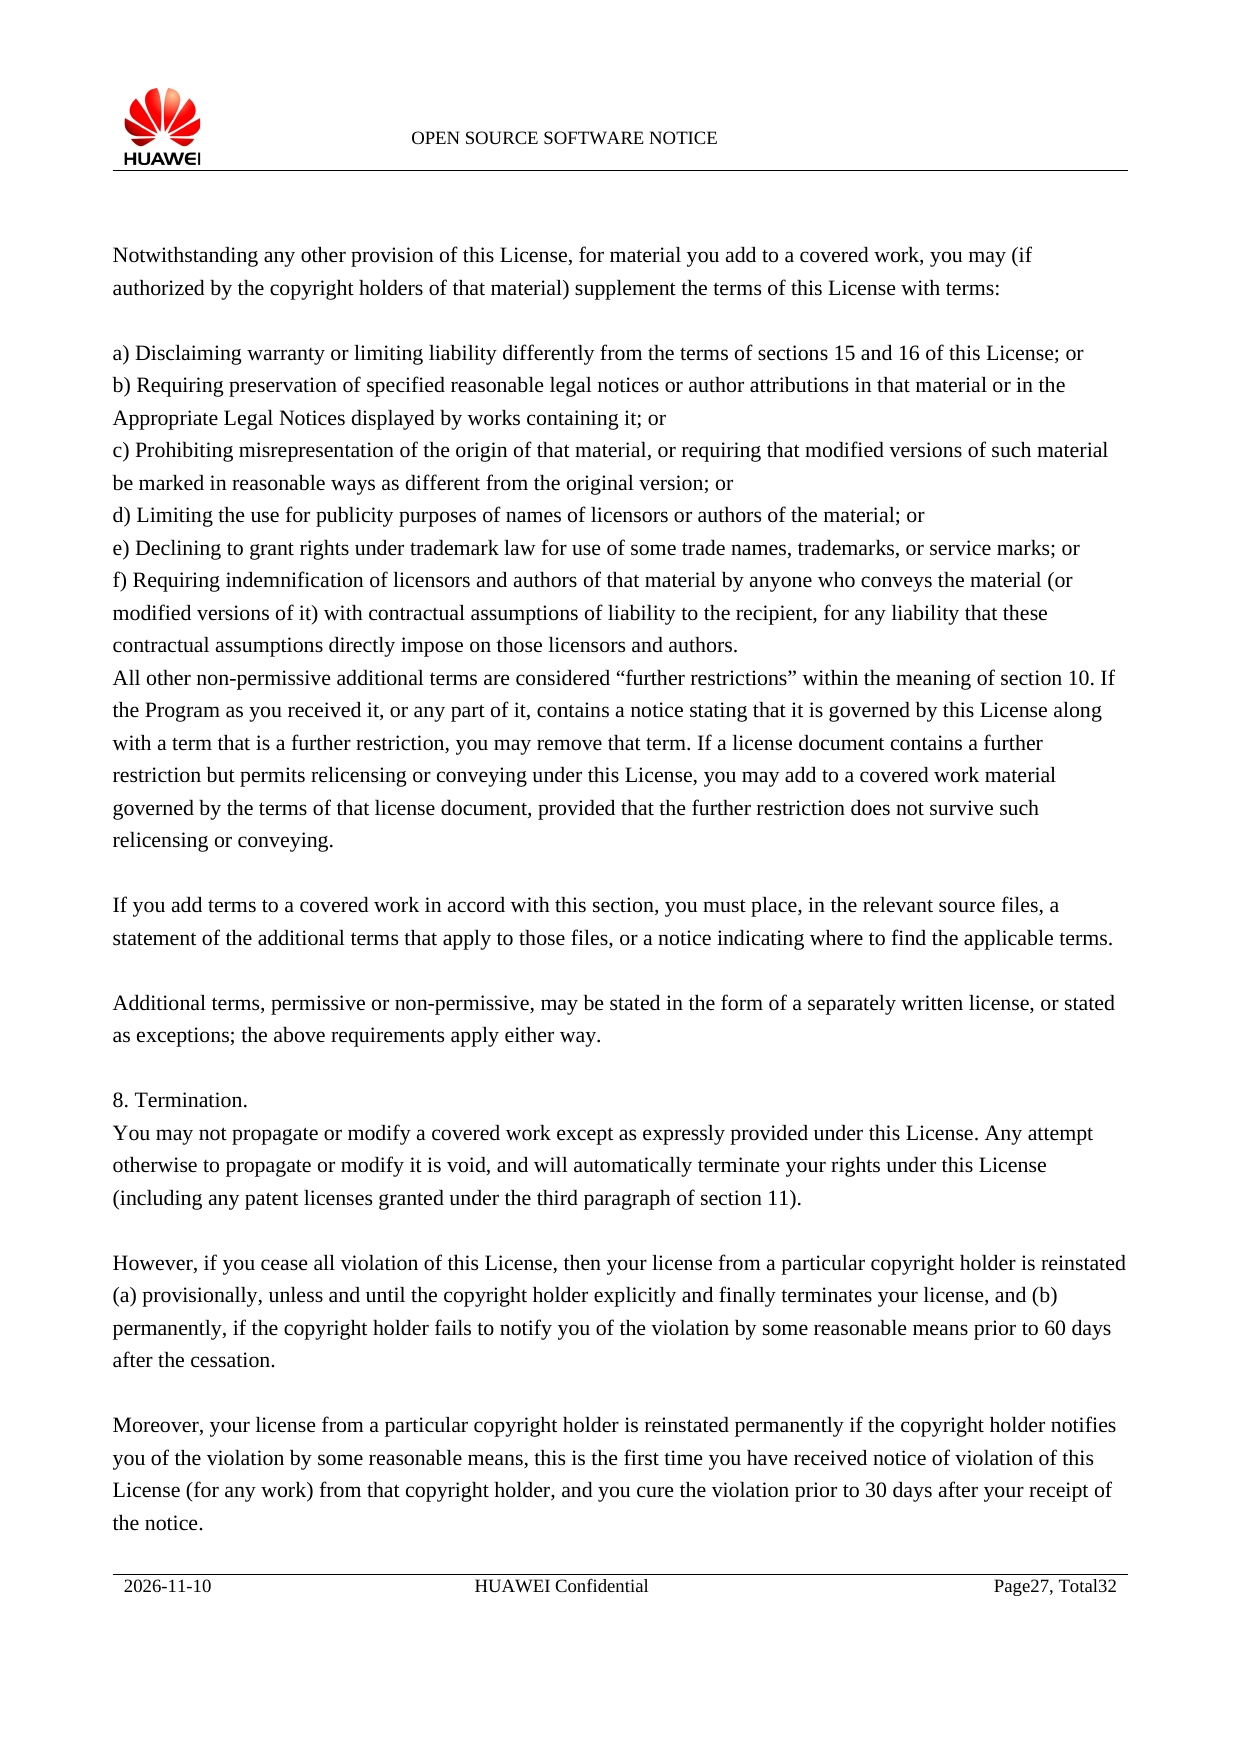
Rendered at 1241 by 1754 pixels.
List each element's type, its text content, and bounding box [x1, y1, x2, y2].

picture [124, 88, 201, 165]
